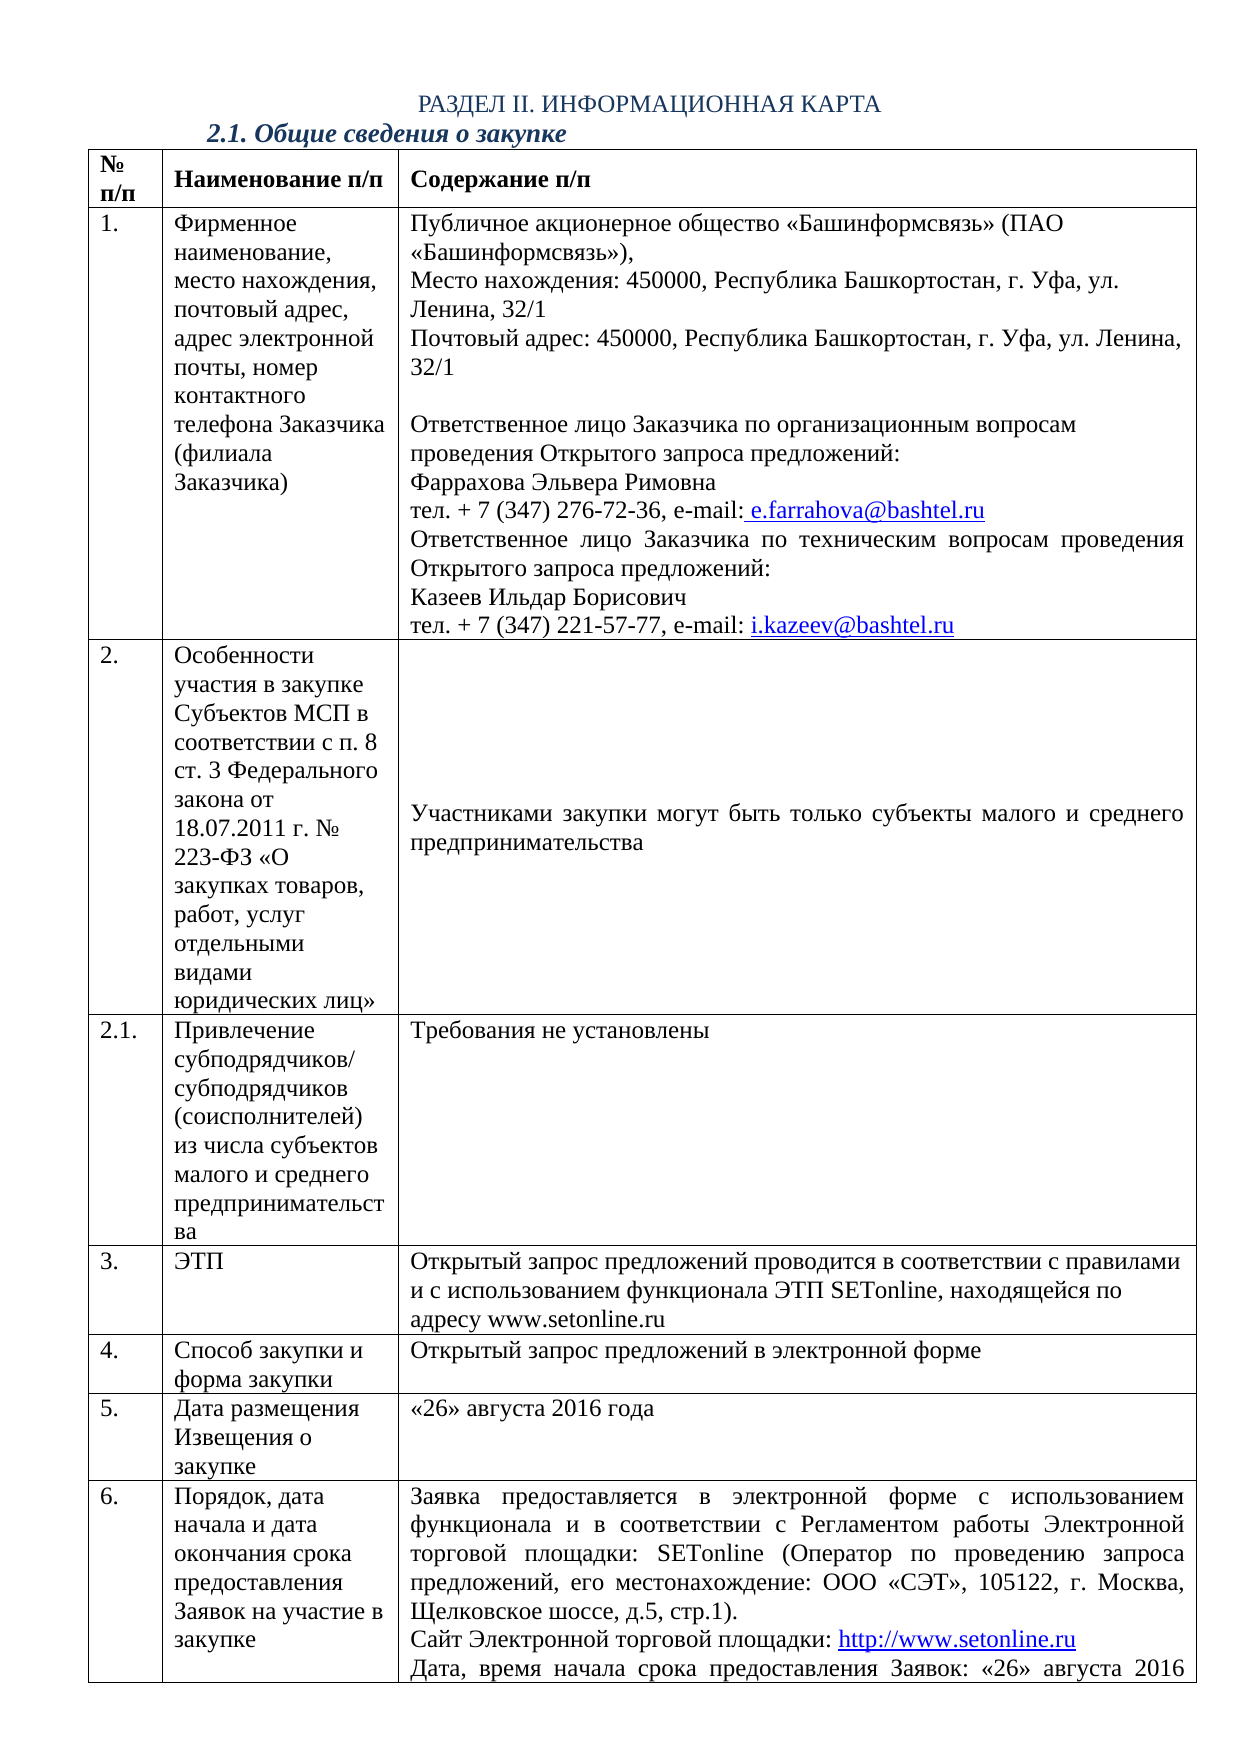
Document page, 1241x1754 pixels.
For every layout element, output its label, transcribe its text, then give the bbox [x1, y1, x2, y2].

table_header Содержание п/п [399, 150, 1196, 207]
table_cell «26» августа 2016 года [399, 1394, 1196, 1480]
table_cell ЭТП [163, 1246, 398, 1334]
table_cell Способ закупки и форма закупки [163, 1335, 398, 1392]
subtitle 2.1. Общие сведения о закупке [207, 117, 1181, 148]
table_cell 2.1. [89, 1015, 162, 1245]
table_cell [163, 1481, 398, 1682]
table_cell [89, 1335, 162, 1392]
table_cell Привлечение субподрядчиков/ субподрядчиков (соисполнителей) из числа субъектов малого и среднего предпринимательства [163, 1015, 398, 1245]
table_cell Открытый запрос предложений в электронной форме [399, 1335, 1196, 1392]
table_cell [89, 208, 162, 639]
table_cell [89, 1481, 162, 1682]
table_cell Открытый запрос предложений проводится в соответствии с правилами и с использованием функционала ЭТП SETonline, находящейся по адресу www.setonline.ru [399, 1246, 1196, 1334]
text РАЗДЕЛ II. ИНФОРМАЦИОННАЯ КАРТА [118, 89, 1181, 117]
table_header Наименование п/п [163, 150, 398, 207]
table_cell Публичное акционерное общество «Башинформсвязь» (ПАО «Башинформсвязь»), Место нахождения: 450000, Республика Башкортостан, г. Уфа, ул. Ленина, 32/1 Почтовый адрес: 450000, Республика Башкортостан, г. Уфа, ул. Ленина, 32/1 Ответственное лицо Заказчика по организационным вопросам проведения Открытого запроса предложений: Фаррахова Эльвера Римовна тел. + 7 (347) 276-72-36, e-mail: e.farrahova@bashtel.ru Ответственное лицо Заказчика по техническим вопросам проведения Открытого запроса предложений: Казеев Ильдар Борисович тел. + 7 (347) 221-57-77, e-mail: i.kazeev@bashtel.ru [399, 208, 1196, 639]
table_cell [399, 1481, 1196, 1682]
table_header № п/п [89, 150, 162, 207]
table_cell [89, 1394, 162, 1480]
table_cell Требования не установлены [399, 1015, 1196, 1245]
table_cell [89, 1246, 162, 1334]
table_cell Фирменное наименование, место нахождения, почтовый адрес, адрес электронной почты, номер контактного телефона Заказчика (филиала Заказчика) [163, 208, 398, 639]
table_cell [89, 640, 162, 1014]
table_cell Дата размещения Извещения о закупке [163, 1394, 398, 1480]
table_cell Участниками закупки могут быть только субъекты малого и среднего предпринимательства [399, 640, 1196, 1014]
table_cell Особенности участия в закупке Субъектов МСП в соответствии с п. 8 ст. 3 Федерального закона от 18.07.2011 г. № 223-ФЗ «О закупках товаров, работ, услуг отдельными видами юридических лиц» [163, 640, 398, 1014]
